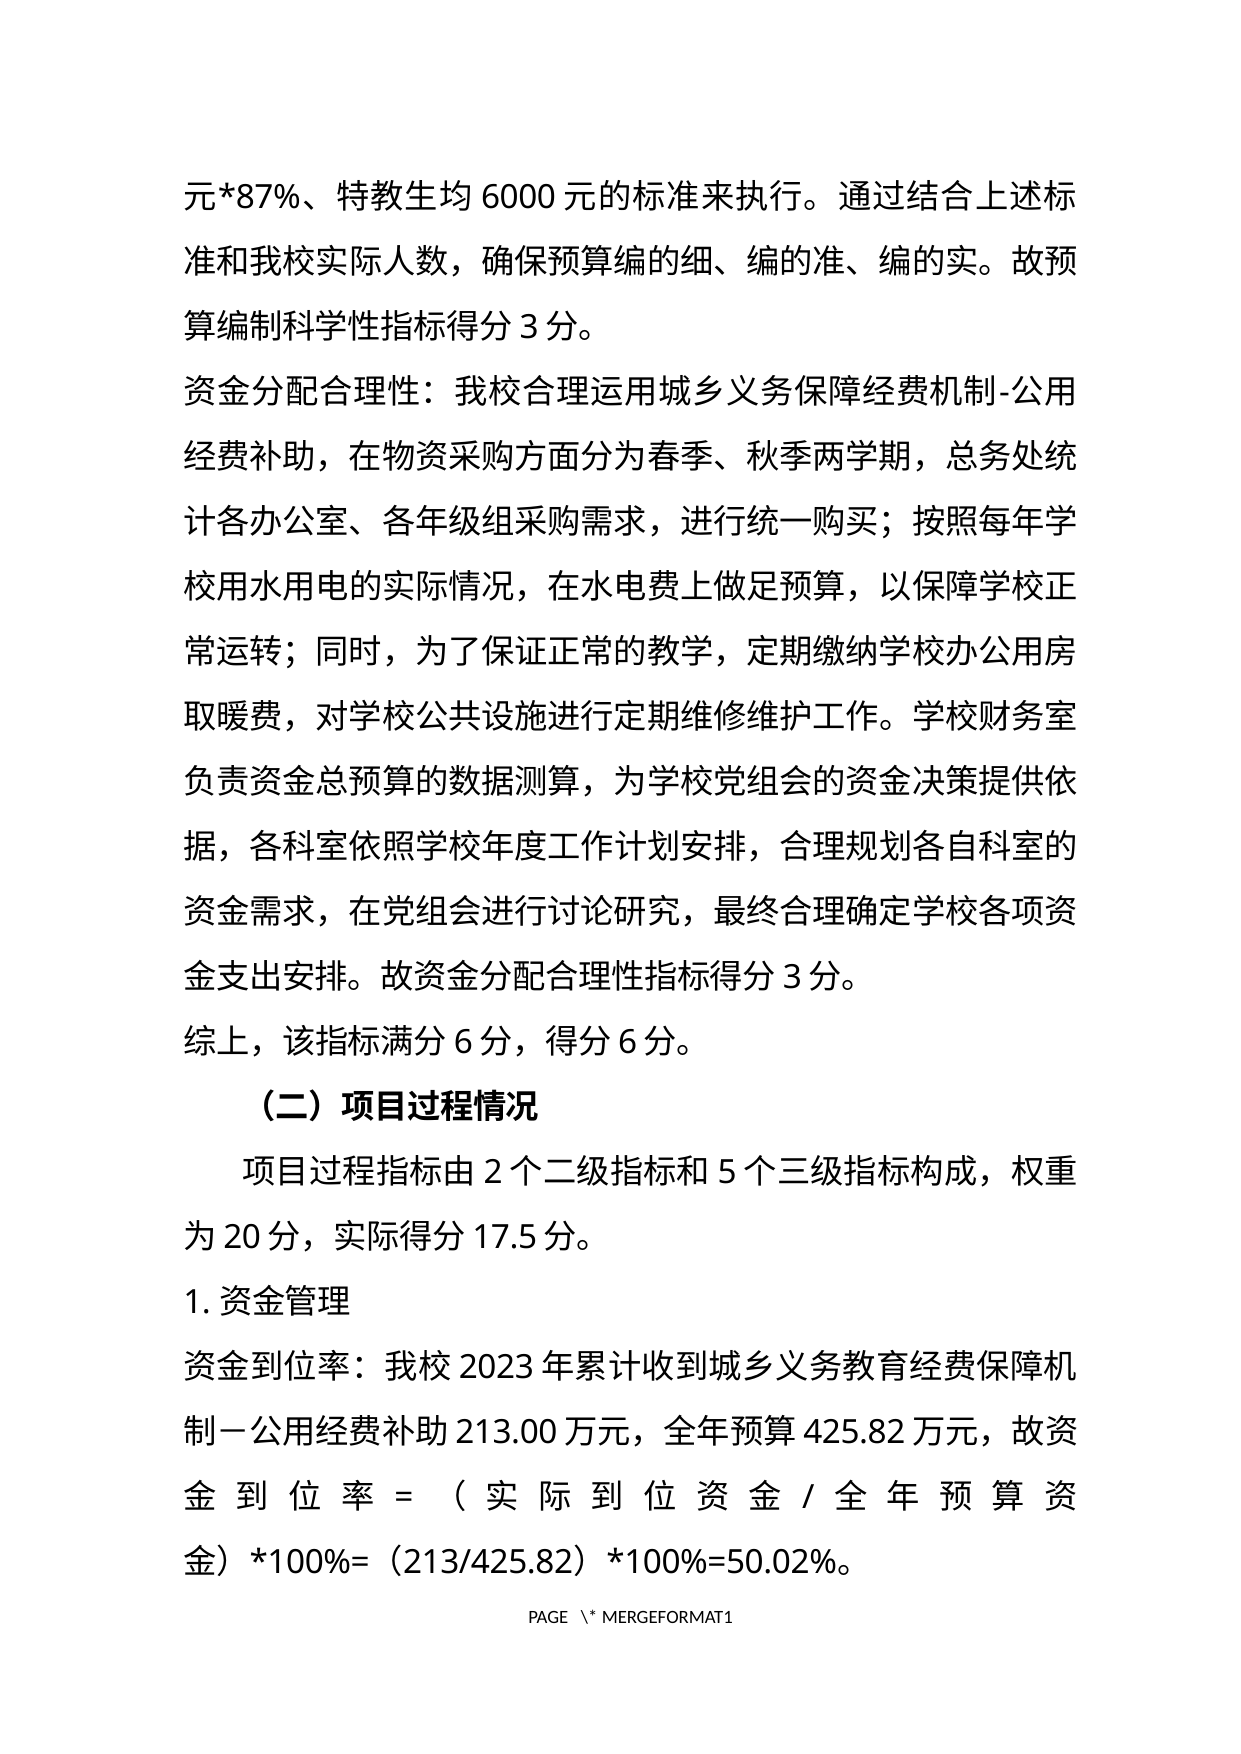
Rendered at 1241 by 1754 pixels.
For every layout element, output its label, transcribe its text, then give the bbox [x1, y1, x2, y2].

text （二）项目过程情况 [183, 1072, 1078, 1137]
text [183, 162, 1078, 1072]
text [183, 1137, 1078, 1592]
